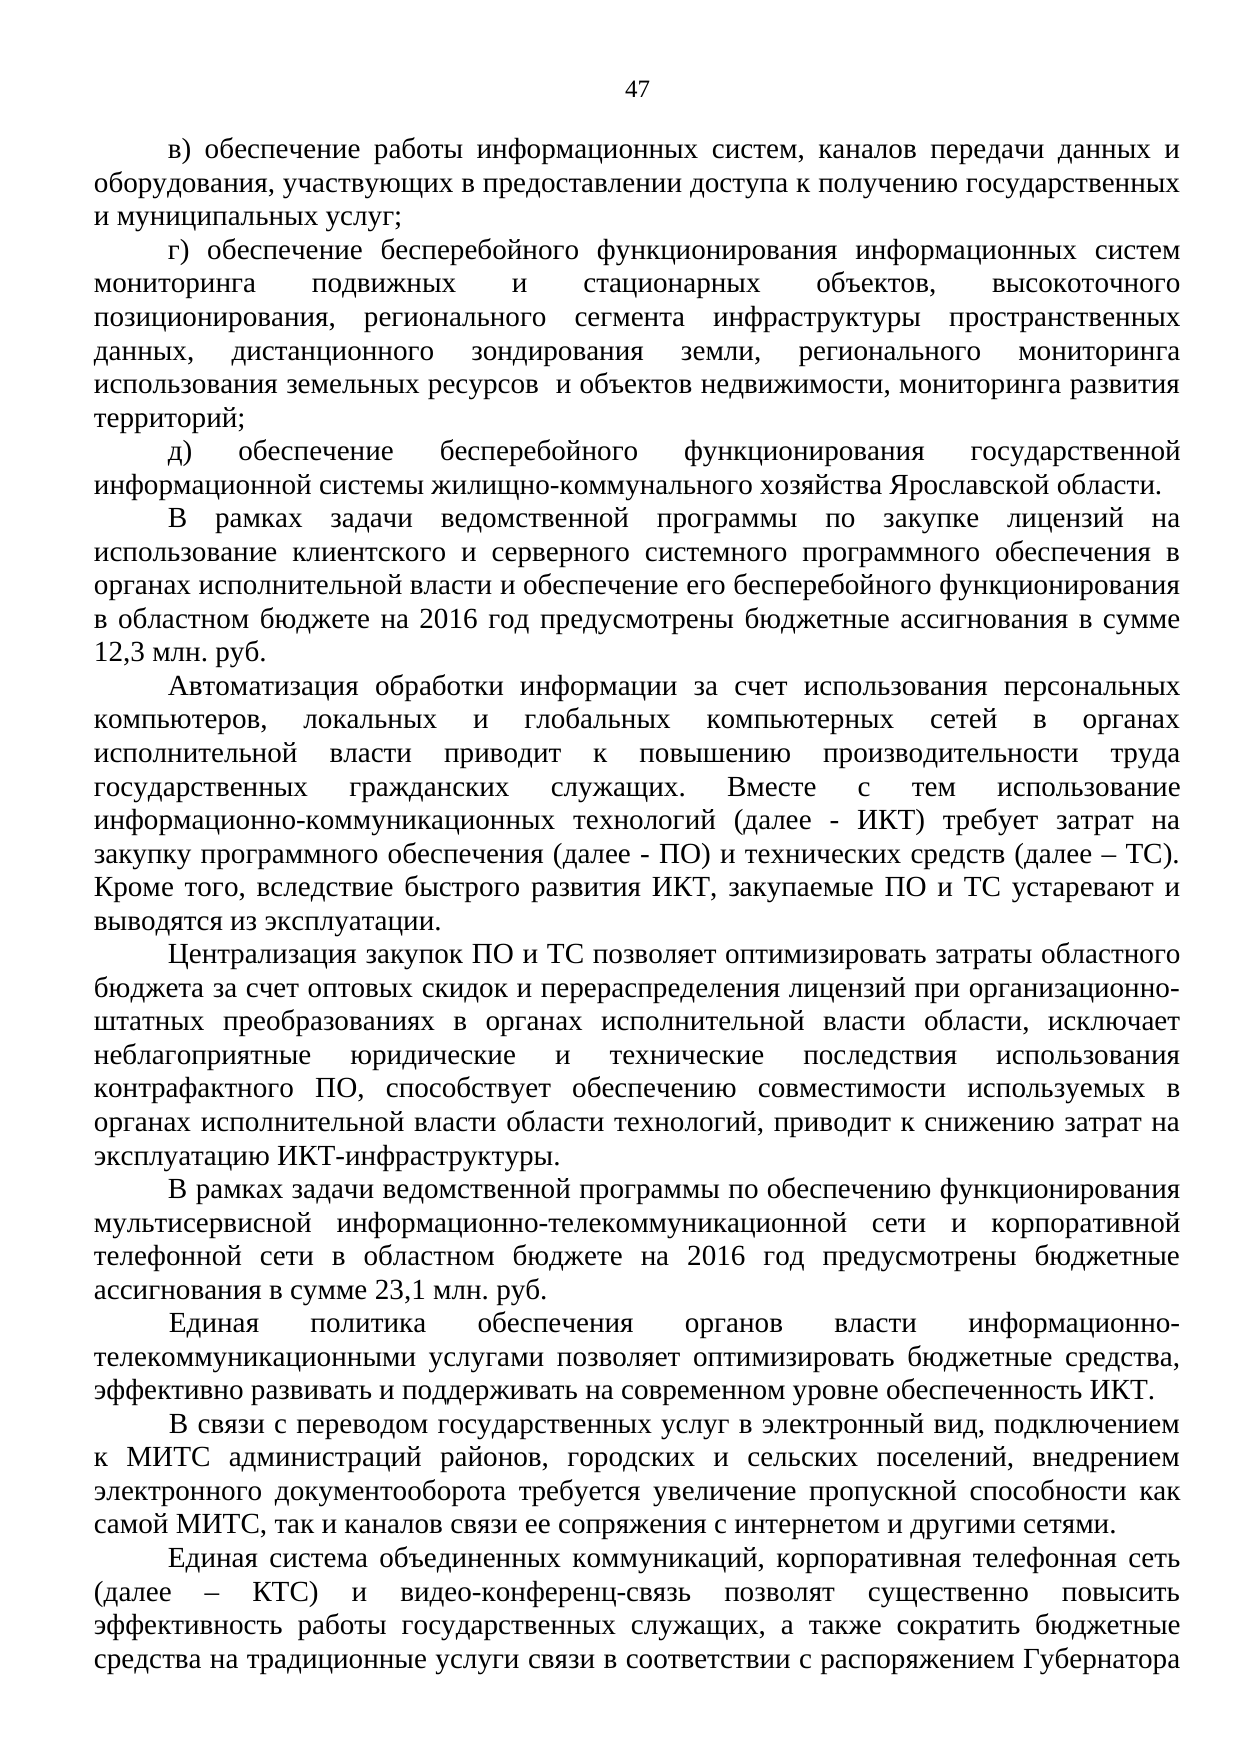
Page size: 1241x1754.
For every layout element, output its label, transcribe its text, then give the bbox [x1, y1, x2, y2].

text Автоматизация обработки информации за счет использования персональных компьютеров, локальных и глобальных компьютерных сетей в органах исполнительной власти приводит к повышению производительности труда государственных гражданских служащих. Вместе с тем использование информационно-коммуникационных технологий (далее - ИКТ) требует затрат на закупку программного обеспечения (далее - ПО) и технических средств (далее – ТС). Кроме того, вследствие быстрого развития ИКТ, закупаемые ПО и ТС устаревают и выводятся из эксплуатации. [94, 668, 1181, 936]
text В рамках задачи ведомственной программы по закупке лицензий на использование клиентского и серверного системного программного обеспечения в органах исполнительной власти и обеспечение его бесперебойного функционирования в областном бюджете на 2016 год предусмотрены бюджетные ассигнования в сумме 12,3 млн. руб. [94, 500, 1181, 668]
text в) обеспечение работы информационных систем, каналов передачи данных и оборудования, участвующих в предоставлении доступа к получению государственных и муниципальных услуг; [94, 131, 1181, 232]
text Централизация закупок ПО и ТС позволяет оптимизировать затраты областного бюджета за счет оптовых скидок и перераспределения лицензий при организационно-штатных преобразованиях в органах исполнительной власти области, исключает неблагоприятные юридические и технические последствия использования контрафактного ПО, способствует обеспечению совместимости используемых в органах исполнительной власти области технологий, приводит к снижению затрат на эксплуатацию ИКТ-инфраструктуры. [94, 936, 1181, 1171]
text Единая политика обеспечения органов власти информационно-телекоммуникационными услугами позволяет оптимизировать бюджетные средства, эффективно развивать и поддерживать на современном уровне обеспеченность ИКТ. [94, 1305, 1181, 1406]
text В рамках задачи ведомственной программы по обеспечению функционирования мультисервисной информационно-телекоммуникационной сети и корпоративной телефонной сети в областном бюджете на 2016 год предусмотрены бюджетные ассигнования в сумме 23,1 млн. руб. [94, 1171, 1181, 1305]
text д) обеспечение бесперебойного функционирования государственной информационной системы жилищно-коммунального хозяйства Ярославской области. [94, 433, 1181, 500]
text г) обеспечение бесперебойного функционирования информационных систем мониторинга подвижных и стационарных объектов, высокоточного позиционирования, регионального сегмента инфраструктуры пространственных данных, дистанционного зондирования земли, регионального мониторинга использования земельных ресурсов и объектов недвижимости, мониторинга развития территорий; [94, 232, 1181, 433]
text В связи с переводом государственных услуг в электронный вид, подключением к МИТС администраций районов, городских и сельских поселений, внедрением электронного документооборота требуется увеличение пропускной способности как самой МИТС, так и каналов связи ее сопряжения с интернетом и другими сетями. [94, 1406, 1181, 1540]
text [94, 1540, 1181, 1674]
